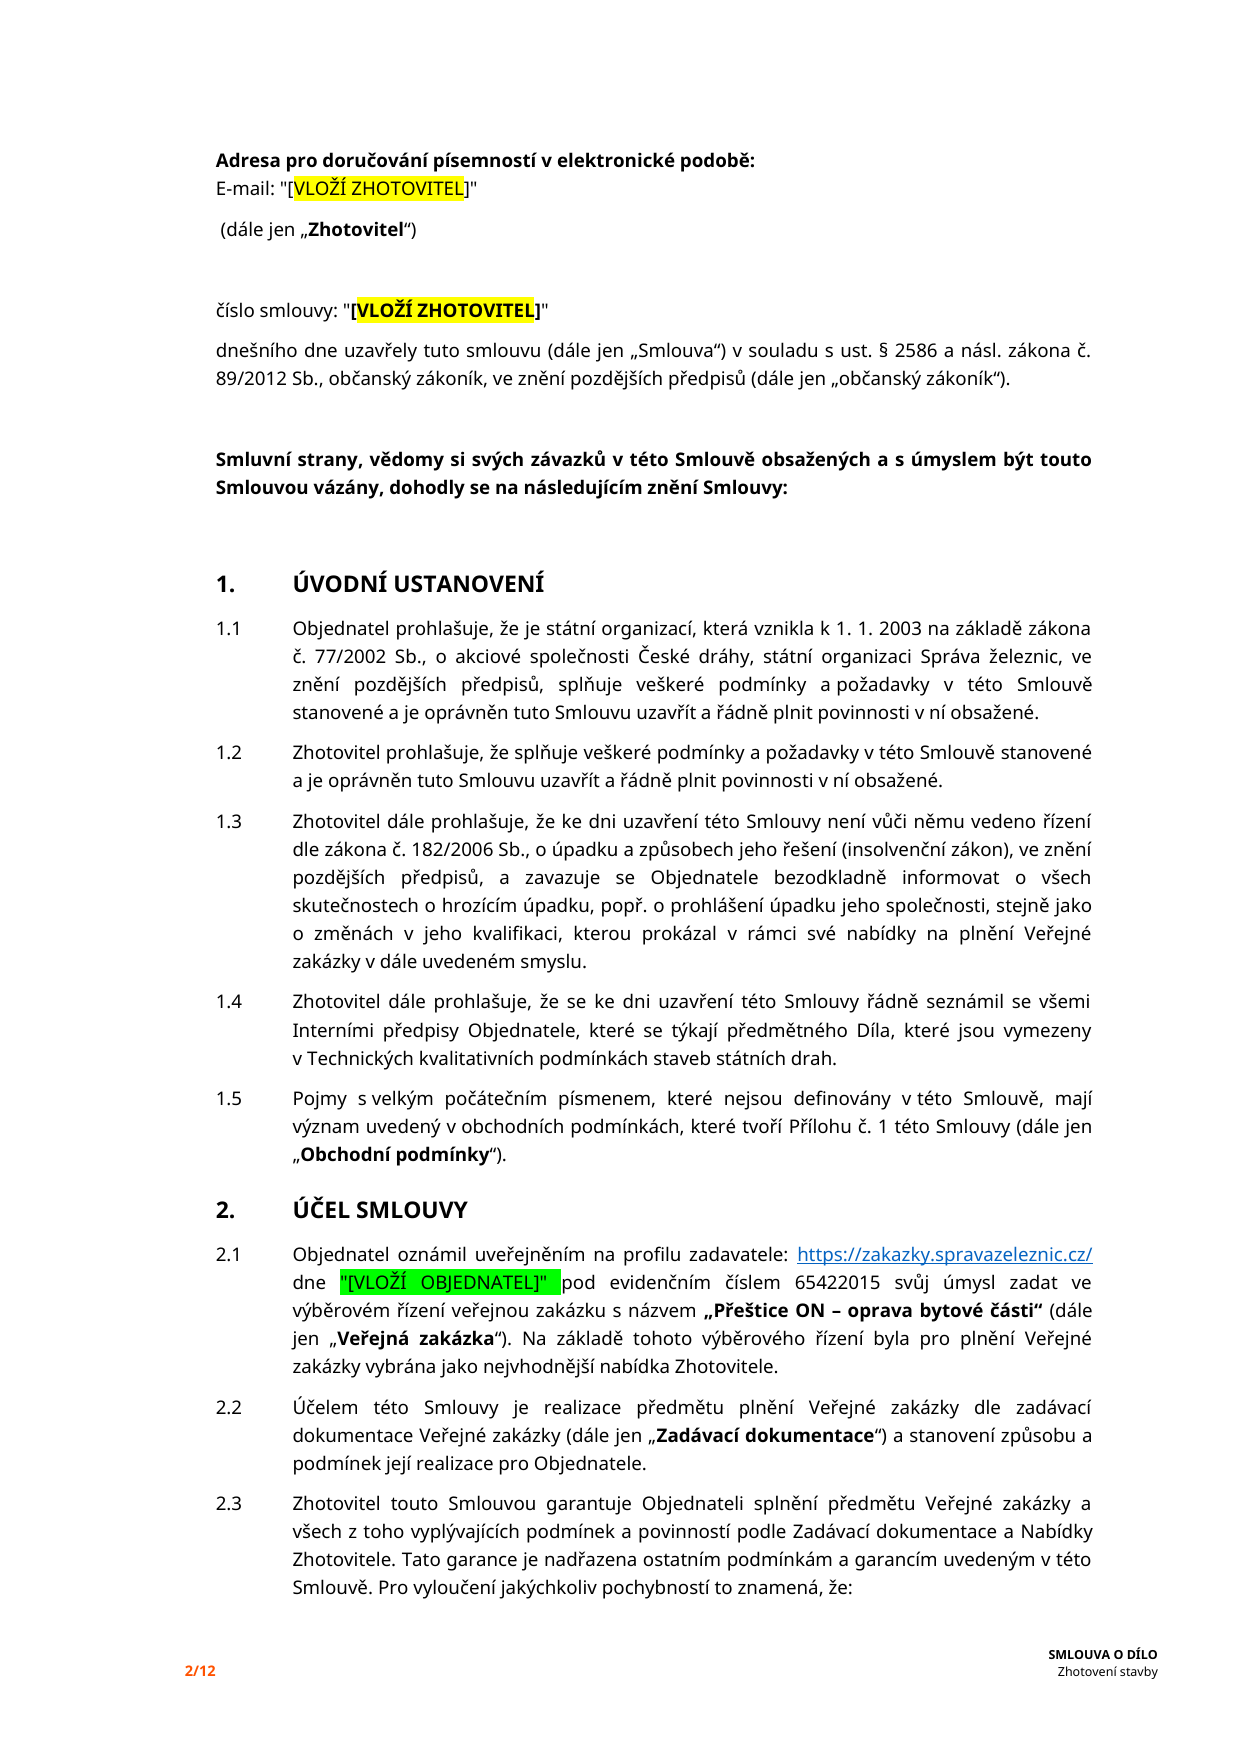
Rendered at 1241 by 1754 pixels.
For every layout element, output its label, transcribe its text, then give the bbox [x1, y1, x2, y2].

text Smluvní strany, vědomy si svých závazků v této Smlouvě obsažených a s úmyslem být touto Smlouvou vázány, dohodly se na následujícím znění Smlouvy: [216, 447, 1093, 500]
text Objednatel oznámil uveřejněním na profilu zadavatele: https://zakazky.spravazeleznic.cz/ dne pod evidenčním číslem 65422015 svůj úmysl zadat ve výběrovém řízení veřejnou zakázku s názvem „Přeštice ON – oprava bytové části“ (dále jen „Veřejná zakázka“). Na základě tohoto výběrového řízení byla pro plnění Veřejné zakázky vybrána jako nejvhodnější nabídka Zhotovitele. [216, 1241, 1093, 1379]
text Objednatel prohlašuje, že je státní organizací, která vznikla k 1. 1. 2003 na základě zákona č. 77/2002 Sb., o akciové společnosti České dráhy, státní organizaci Správa železnic, ve znění pozdějších předpisů, splňuje veškeré podmínky a požadavky v této Smlouvě stanovené a je oprávněn tuto Smlouvu uzavřít a řádně plnit povinnosti v ní obsažené. [216, 615, 1093, 725]
text Pojmy s velkým počátečním písmenem, které nejsou definovány v této Smlouvě, mají význam uvedený v obchodních podmínkách, které tvoří Přílohu č. 1 této Smlouvy (dále jen „Obchodní podmínky“). [216, 1085, 1093, 1167]
text Zhotovitel touto Smlouvou garantuje Objednateli splnění předmětu Veřejné zakázky a všech z toho vyplývajících podmínek a povinností podle Zadávací dokumentace a Nabídky Zhotovitele. Tato garance je nadřazena ostatním podmínkám a garancím uvedeným v této Smlouvě. Pro vyloučení jakýchkoliv pochybností to znamená, že: [216, 1491, 1093, 1600]
text Adresa pro doručování písemností v elektronické podobě: [216, 147, 1093, 173]
text Zhotovitel dále prohlašuje, že ke dni uzavření této Smlouvy není vůči němu vedeno řízení dle zákona č. 182/2006 Sb., o úpadku a způsobech jeho řešení (insolvenční zákon), ve znění pozdějších předpisů, a zavazuje se Objednatele bezodkladně informovat o všech skutečnostech o hrozícím úpadku, popř. o prohlášení úpadku jeho společnosti, stejně jako o změnách v jeho kvalifikaci, kterou prokázal v rámci své nabídky na plnění Veřejné zakázky v dále uvedeném smyslu. [216, 808, 1093, 974]
text E-mail: "[VLOŽÍ ZHOTOVITEL]" [216, 176, 294, 201]
text číslo smlouvy: "[VLOŽÍ ZHOTOVITEL]" [534, 297, 1093, 323]
text Zhotovitel dále prohlašuje, že se ke dni uzavření této Smlouvy řádně seznámil se všemi Interními předpisy Objednatele, které se týkají předmětného Díla, které jsou vymezeny v Technických kvalitativních podmínkách staveb státních drah. [216, 989, 1093, 1070]
text ÚČEL SMLOUVY [216, 1194, 1093, 1226]
text E-mail: "[VLOŽÍ ZHOTOVITEL]" [464, 176, 1093, 201]
text Účelem této Smlouvy je realizace předmětu plnění Veřejné zakázky dle zadávací dokumentace Veřejné zakázky (dále jen „Zadávací dokumentace“) a stanovení způsobu a podmínek její realizace pro Objednatele. [216, 1394, 1093, 1476]
text ÚVODNÍ USTANOVENÍ [216, 568, 1093, 599]
text (dále jen „Zhotovitel“) [216, 216, 1093, 242]
text Zhotovitel prohlašuje, že splňuje veškeré podmínky a požadavky v této Smlouvě stanovené a je oprávněn tuto Smlouvu uzavřít a řádně plnit povinnosti v ní obsažené. [216, 740, 1093, 793]
text dnešního dne uzavřely tuto smlouvu (dále jen „Smlouva“) v souladu s ust. § 2586 a násl. zákona č. 89/2012 Sb., občanský zákoník, ve znění pozdějších předpisů (dále jen „občanský zákoník“). [216, 338, 1093, 391]
text číslo smlouvy: "[VLOŽÍ ZHOTOVITEL]" [216, 297, 357, 323]
